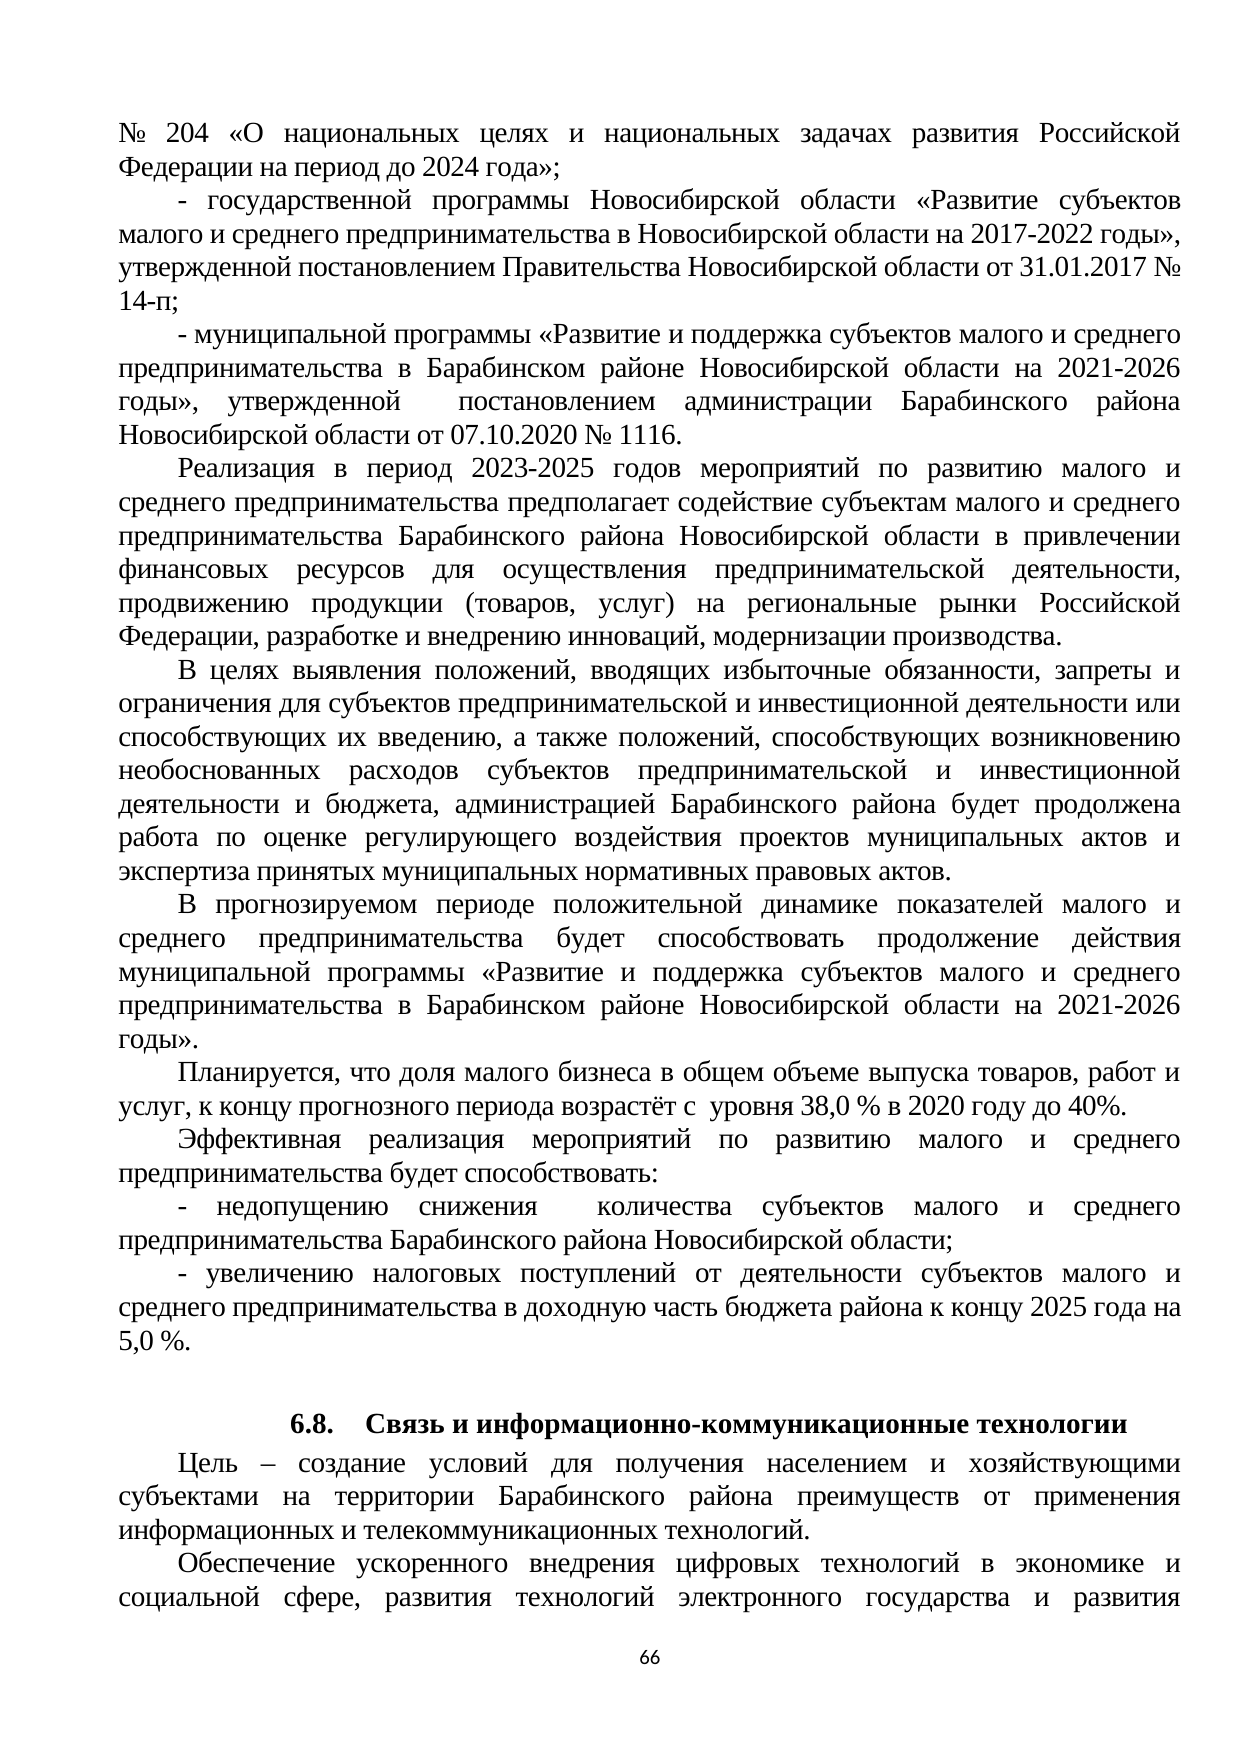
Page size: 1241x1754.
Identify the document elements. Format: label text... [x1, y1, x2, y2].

text Планируется, что доля малого бизнеса в общем объеме выпуска товаров, работ и услуг, к концу прогнозного периода возрастёт с уровня 38,0 % в 2020 году до 40%. [118, 1054, 1181, 1121]
text В прогнозируемом периоде положительной динамике показателей малого и среднего предпринимательства будет способствовать продолжение действия муниципальной программы «Развитие и поддержка субъектов малого и среднего предпринимательства в Барабинском районе Новосибирской области на 2021-2026 годы». [118, 887, 1181, 1054]
text - увеличению налоговых поступлений от деятельности субъектов малого и среднего предпринимательства в доходную часть бюджета района к концу 2025 года на 5,0 %. [118, 1256, 1181, 1356]
text - недопущению снижения количества субъектов малого и среднего предпринимательства Барабинского района Новосибирской области; [118, 1188, 1181, 1256]
text В целях выявления положений, вводящих избыточные обязанности, запреты и ограничения для субъектов предпринимательской и инвестиционной деятельности или способствующих их введению, а также положений, способствующих возникновению необоснованных расходов субъектов предпринимательской и инвестиционной деятельности и бюджета, администрацией Барабинского района будет продолжена работа по оценке регулирующего воздействия проектов муниципальных актов и экспертиза принятых муниципальных нормативных правовых актов. [118, 652, 1181, 887]
text Эффективная реализация мероприятий по развитию малого и среднего предпринимательства будет способствовать: [118, 1121, 1181, 1188]
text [118, 1545, 1181, 1612]
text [118, 115, 1181, 182]
text - муниципальной программы «Развитие и поддержка субъектов малого и среднего предпринимательства в Барабинском районе Новосибирской области на 2021-2026 годы», утвержденной постановлением администрации Барабинского района Новосибирской области от 07.10.2020 № 1116. [118, 316, 1181, 451]
text Реализация в период 2023-2025 годов мероприятий по развитию малого и среднего предпринимательства предполагает содействие субъектам малого и среднего предпринимательства Барабинского района Новосибирской области в привлечении финансовых ресурсов для осуществления предпринимательской деятельности, продвижению продукции (товаров, услуг) на региональные рынки Российской Федерации, разработке и внедрению инноваций, модернизации производства. [118, 451, 1181, 652]
subtitle Связь и информационно-коммуникационные технологии [236, 1406, 1181, 1440]
text - государственной программы Новосибирской области «Развитие субъектов малого и среднего предпринимательства в Новосибирской области на 2017-2022 годы», утвержденной постановлением Правительства Новосибирской области от 31.01.2017 № 14-п; [118, 182, 1181, 316]
text Цель – создание условий для получения населением и хозяйствующими субъектами на территории Барабинского района преимуществ от применения информационных и телекоммуникационных технологий. [118, 1445, 1181, 1545]
